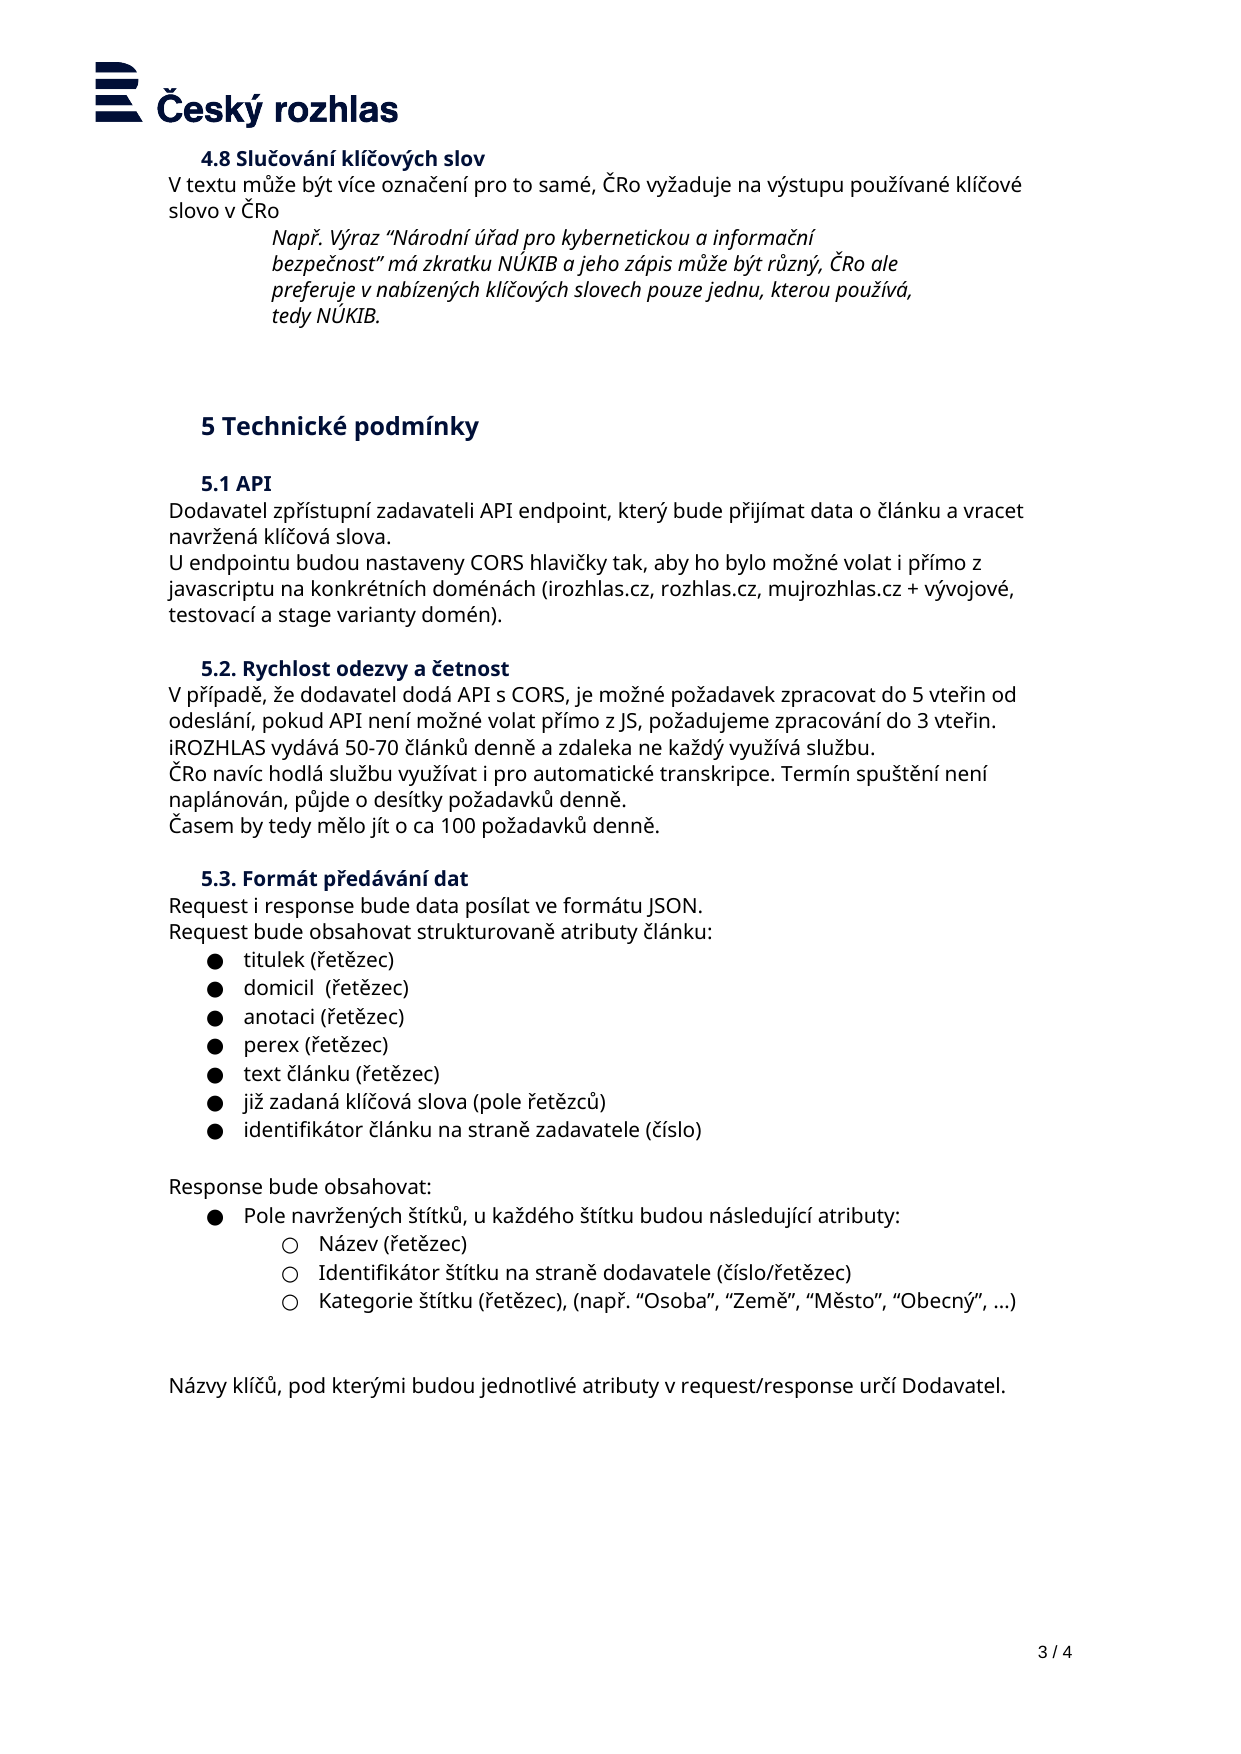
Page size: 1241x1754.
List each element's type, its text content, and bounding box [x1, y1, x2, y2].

list Pole navržených štítků, u každého štítku budou následující atributy: [206, 1201, 1072, 1229]
picture [95, 62, 398, 128]
list Název (řetězec) [281, 1229, 1072, 1258]
text Např. Výraz “Národní úřad pro kybernetickou a informační bezpečnost” má zkratku NÚKIB a jeho zápis může být různý, ČRo ale preferuje v nabízených klíčových slovech pouze jednu, kterou používá, tedy NÚKIB. [272, 224, 928, 328]
text Request i response bude data posílat ve formátu JSON. [168, 893, 1072, 919]
subtitle 5.1 API [168, 469, 1072, 497]
text Názvy klíčů, pod kterými budou jednotlivé atributy v request/response určí Dodavatel. [168, 1371, 1072, 1400]
list perex (řetězec) [206, 1030, 1072, 1059]
list text článku (řetězec) [206, 1059, 1072, 1087]
text Response bude obsahovat: [168, 1172, 1072, 1201]
text Časem by tedy mělo jít o ca 100 požadavků denně. [168, 812, 1072, 838]
text iROZHLAS vydává 50-70 článků denně a zdaleka ne každý využívá službu. [168, 734, 1072, 760]
list již zadaná klíčová slova (pole řetězců) [206, 1087, 1072, 1116]
subtitle 5 Technické podmínky [168, 409, 1072, 443]
subtitle 4.8 Slučování klíčových slov [168, 146, 1072, 172]
list Kategorie štítku (řetězec), (např. “Osoba”, “Země”, “Město”, “Obecný”, …) [281, 1286, 1072, 1314]
text Dodavatel zpřístupní zadavateli API endpoint, který bude přijímat data o článku a vracet navržená klíčová slova. [168, 497, 1072, 549]
list titulek (řetězec) [206, 945, 1072, 973]
text U endpointu budou nastaveny CORS hlavičky tak, aby ho bylo možné volat i přímo z javascriptu na konkrétních doménách (irozhlas.cz, rozhlas.cz, mujrozhlas.cz + vývojové, testovací a stage varianty domén). [168, 549, 1072, 628]
subtitle 5.3. Formát předávání dat [168, 864, 1072, 893]
text ČRo navíc hodlá službu využívat i pro automatické transkripce. Termín spuštění není naplánován, půjde o desítky požadavků denně. [168, 760, 1072, 812]
text V textu může být více označení pro to samé, ČRo vyžaduje na výstupu používané klíčové slovo v ČRo [168, 172, 1072, 224]
list Identifikátor štítku na straně dodavatele (číslo/řetězec) [281, 1258, 1072, 1286]
subtitle 5.2. Rychlost odezvy a četnost [168, 654, 1072, 682]
list anotaci (řetězec) [206, 1002, 1072, 1030]
text Request bude obsahovat strukturovaně atributy článku: [168, 919, 1072, 945]
list identifikátor článku na straně zadavatele (číslo) [206, 1116, 1072, 1144]
list domicil (řetězec) [206, 973, 1072, 1002]
text V případě, že dodavatel dodá API s CORS, je možné požadavek zpracovat do 5 vteřin od odeslání, pokud API není možné volat přímo z JS, požadujeme zpracování do 3 vteřin. [168, 682, 1072, 734]
